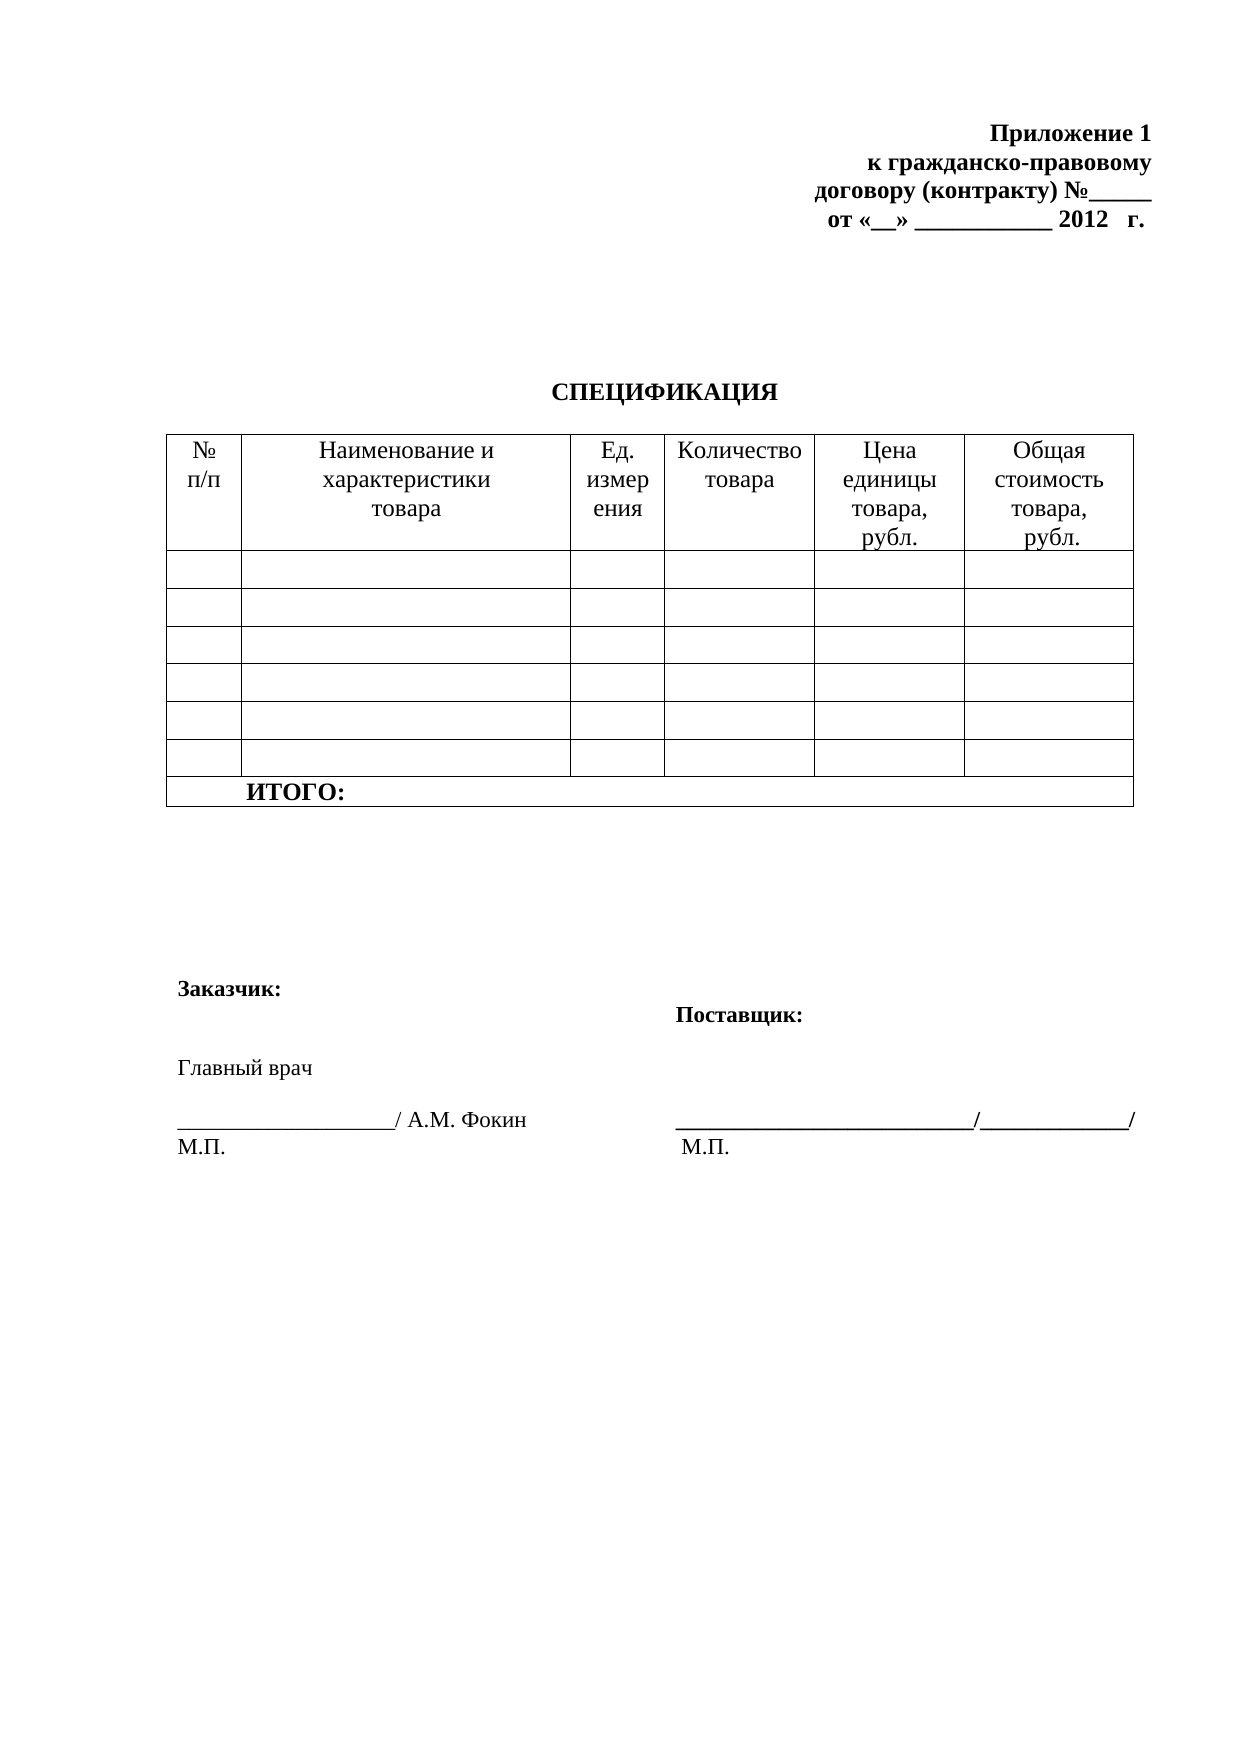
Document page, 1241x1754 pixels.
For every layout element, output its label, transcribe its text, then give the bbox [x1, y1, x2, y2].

table_cell [815, 740, 964, 776]
table_cell [965, 589, 1133, 626]
table_cell [167, 702, 241, 738]
table_cell [665, 589, 814, 626]
table_cell [815, 551, 964, 588]
table_cell [242, 702, 570, 738]
table_cell [167, 664, 241, 701]
table_cell [965, 627, 1133, 663]
table_cell [965, 702, 1133, 738]
table_cell [665, 740, 814, 776]
table_cell [167, 589, 241, 626]
table_cell [571, 627, 664, 663]
text СПЕЦИФИКАЦИЯ [177, 377, 1152, 406]
table_cell [815, 664, 964, 701]
table_cell [242, 740, 570, 776]
table_cell [167, 740, 241, 776]
table_header № п/п [167, 435, 241, 550]
table_cell [167, 551, 241, 588]
table_cell [242, 589, 570, 626]
table_header Наименование и характеристики товара [242, 435, 570, 550]
table_cell ИТОГО: [167, 777, 1133, 806]
table_cell [665, 551, 814, 588]
table_cell [571, 664, 664, 701]
table_cell [965, 740, 1133, 776]
text Приложение 1 [177, 118, 1152, 147]
text от «__» ___________ 2012 г. [177, 204, 1152, 233]
table_cell [815, 702, 964, 738]
table_cell [815, 627, 964, 663]
table_cell [242, 551, 570, 588]
table_header Общая стоимость товара, рубл. [965, 435, 1133, 550]
table_header Ед. измерения [571, 435, 664, 550]
table_cell [242, 627, 570, 663]
table_header Количество товара [665, 435, 814, 550]
table_header Поставщик: __________________________/_____________/ М.П. [664, 922, 1163, 1159]
table_cell [965, 551, 1133, 588]
table_cell [815, 589, 964, 626]
table_cell [665, 664, 814, 701]
table_cell [242, 664, 570, 701]
table_cell [571, 589, 664, 626]
table_cell [571, 740, 664, 776]
table_cell [167, 627, 241, 663]
table_header Цена единицы товара, рубл. [815, 435, 964, 550]
table_cell [665, 702, 814, 738]
table_cell [571, 551, 664, 588]
table_cell [665, 627, 814, 663]
table_cell [571, 702, 664, 738]
table_header Заказчик: Главный врач ___________________/ А.М. Фокин М.П. [166, 922, 664, 1159]
table_cell [965, 664, 1133, 701]
text к гражданско-правовому договору (контракту) №_____ [177, 147, 1152, 204]
